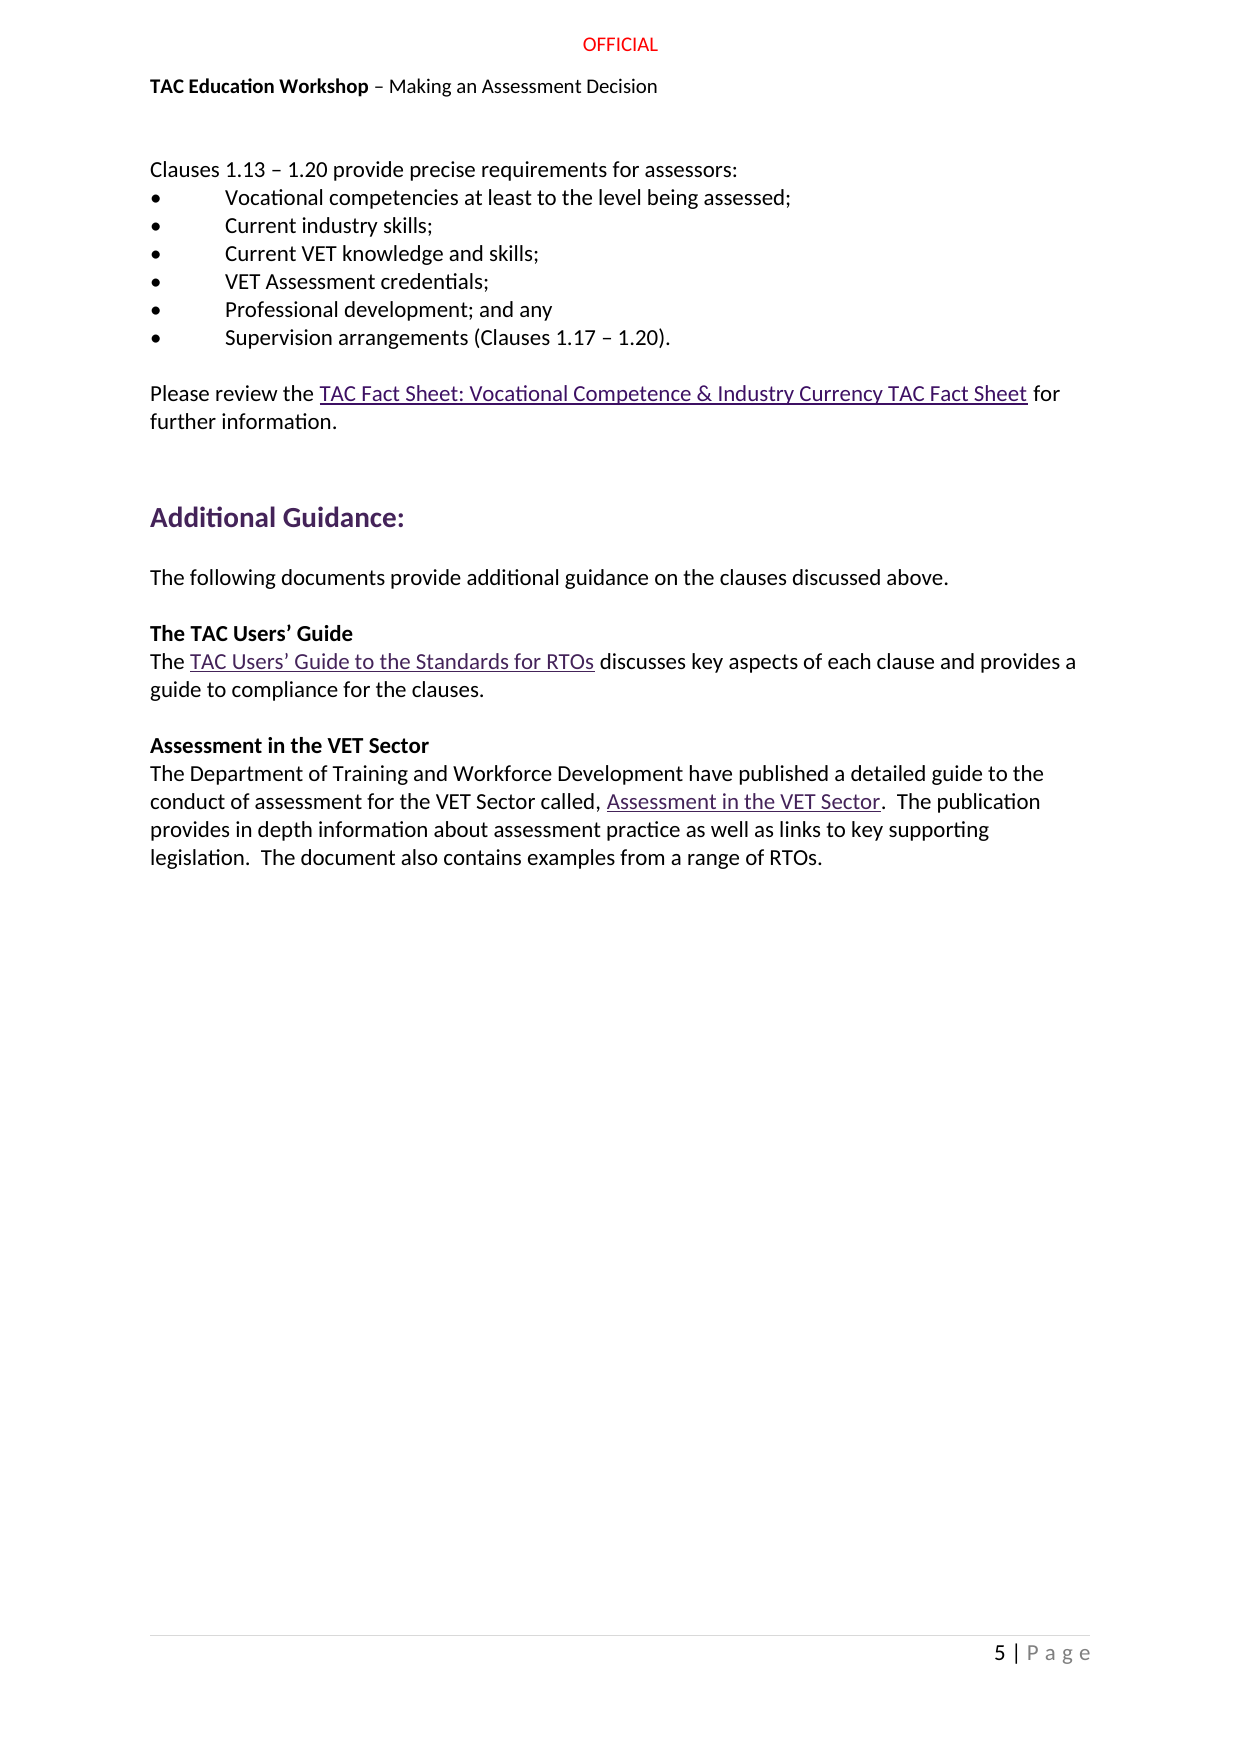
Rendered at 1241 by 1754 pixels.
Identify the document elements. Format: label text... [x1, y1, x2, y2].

text Please review the TAC Fact Sheet: Vocational Competence & Industry Currency TAC Fact Sheet for further information. [150, 379, 1090, 435]
text The following documents provide additional guidance on the clauses discussed above. [150, 563, 1090, 591]
text Assessment in the VET Sector [150, 731, 1090, 759]
text • VET Assessment credentials; [150, 267, 1090, 295]
text • Current industry skills; [150, 211, 1090, 239]
text The TAC Users’ Guide [150, 619, 1090, 647]
text The TAC Users’ Guide to the Standards for RTOs discusses key aspects of each clause and provides a guide to compliance for the clauses. [150, 647, 1090, 703]
text • Current VET knowledge and skills; [150, 239, 1090, 267]
text Clauses 1.13 – 1.20 provide precise requirements for assessors: [150, 155, 1090, 183]
text Additional Guidance: [150, 499, 1090, 535]
text • Supervision arrangements (Clauses 1.17 – 1.20). [150, 323, 1090, 351]
text • Professional development; and any [150, 295, 1090, 323]
text • Vocational competencies at least to the level being assessed; [150, 183, 1090, 211]
text The Department of Training and Workforce Development have published a detailed guide to the conduct of assessment for the VET Sector called, Assessment in the VET Sector. The publication provides in depth information about assessment practice as well as links to key supporting legislation. The document also contains examples from a range of RTOs. [150, 759, 1090, 871]
